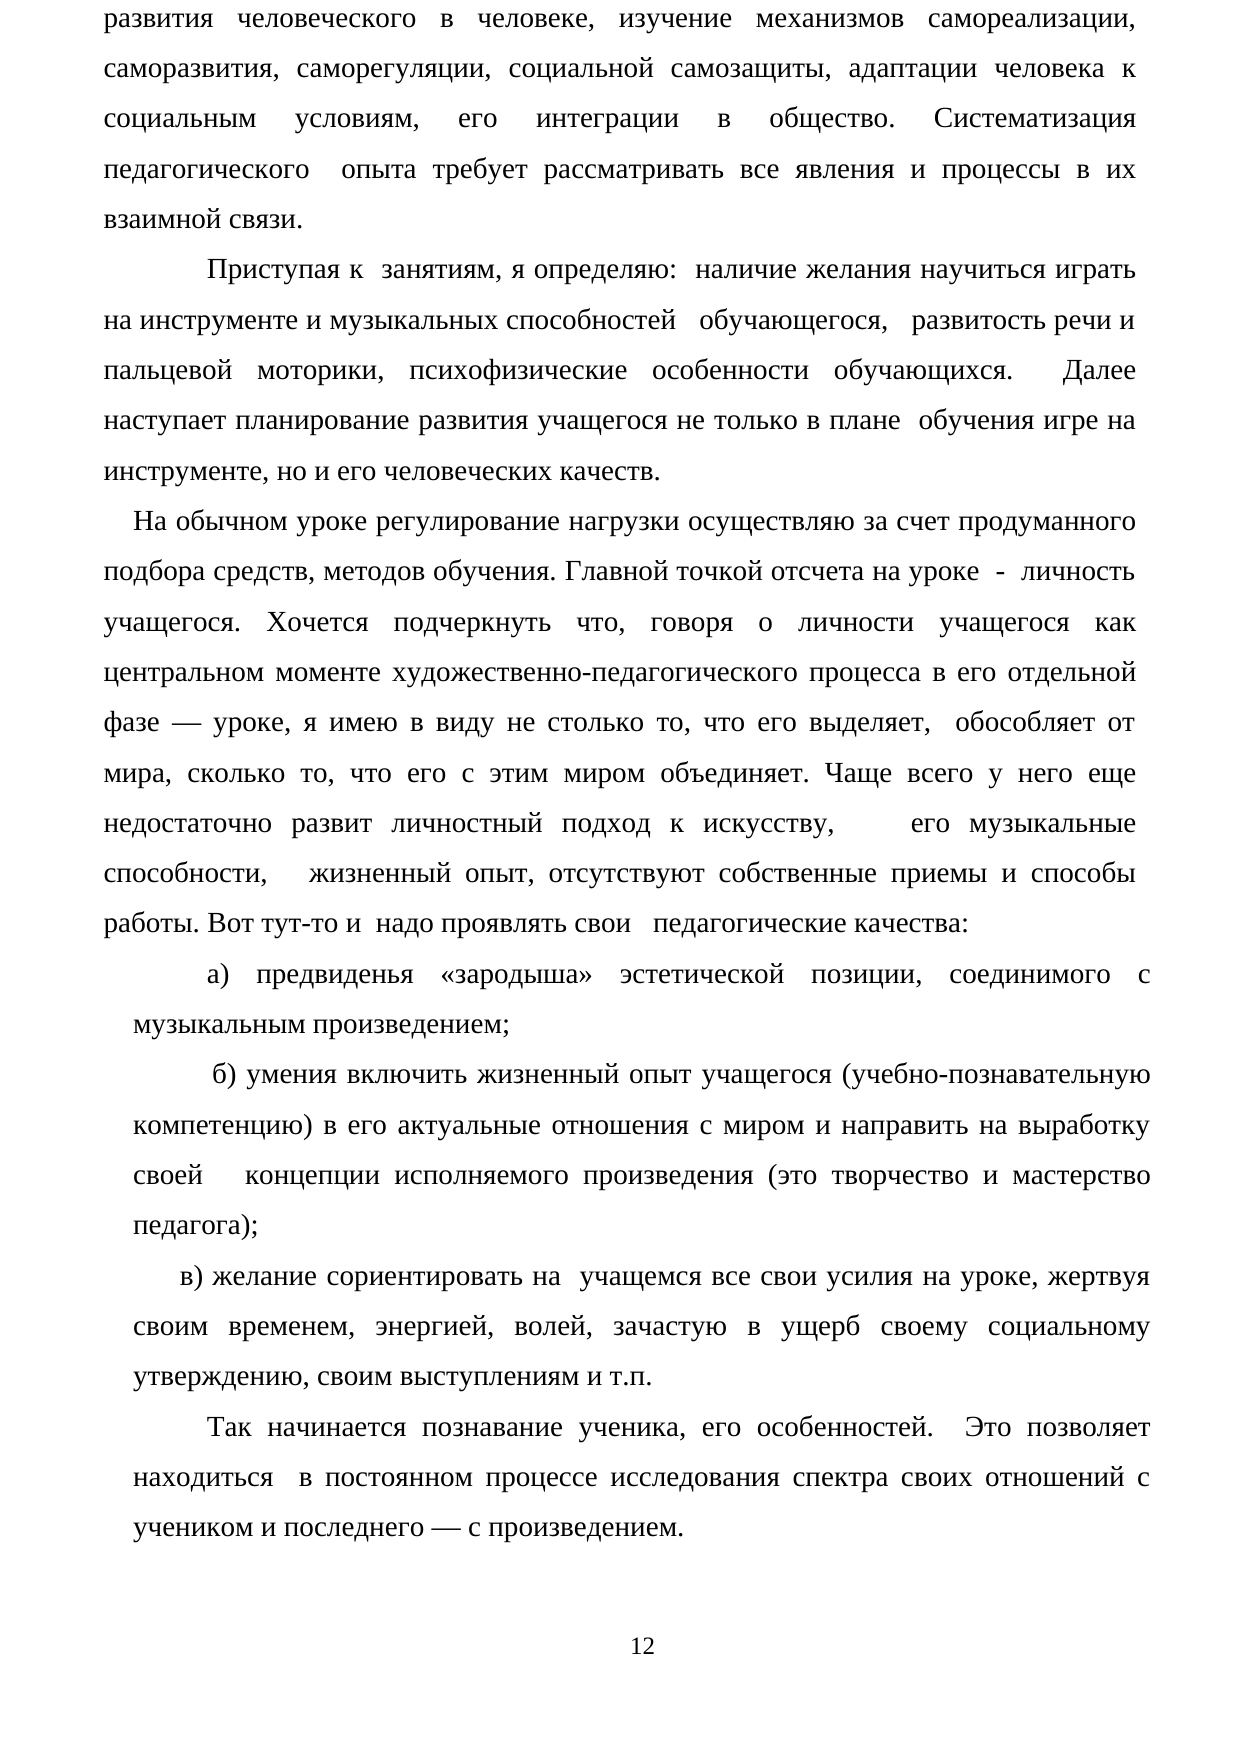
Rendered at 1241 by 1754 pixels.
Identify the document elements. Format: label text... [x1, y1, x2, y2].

text развития человеческого в человеке, изучение механизмов самореализации, саморазвития, саморегуляции, социальной самозащиты, адаптации человека к социальным условиям, его интеграции в общество. Систематизация педагогического опыта требует рассматривать все явления и процессы в их взаимной связи. [103, 0, 1137, 235]
text в) желание сориентировать на учащемся все свои усилия на уроке, жертвуя своим временем, энергией, волей, зачастую в ущерб своему социальному утверждению, своим выступлениям и т.п. [133, 1258, 1152, 1392]
text Приступая к занятиям, я определяю: наличие желания научиться играть на инструменте и музыкальных способностей обучающегося, развитость речи и пальцевой моторики, психофизические особенности обучающихся. Далее наступает планирование развития учащегося не только в плане обучения игре на инструменте, но и его человеческих качеств. [103, 252, 1137, 486]
text Так начинается познавание ученика, его особенностей. Это позволяет находиться в постоянном процессе исследования спектра своих отношений с учеником и последнего — с произведением. [133, 1409, 1152, 1543]
text На обычном уроке регулирование нагрузки осуществляю за счет продуманного подбора средств, методов обучения. Главной точкой отсчета на уроке - личность учащегося. Хочется подчеркнуть что, говоря о личности учащегося как центральном моменте художественно-педагогического процесса в его отдельной фазе — уроке, я имею в виду не столько то, что его выделяет, обособляет от мира, сколько то, что его с этим миром объединяет. Чаще всего у него еще недостаточно развит личностный подход к искусству, его музыкальные способности, жизненный опыт, отсутствуют собственные приемы и способы работы. Вот тут-то и надо проявлять свои педагогические качества: [103, 503, 1137, 939]
text б) умения включить жизненный опыт учащегося (учебно-познавательную компетенцию) в его актуальные отношения с миром и направить на выработку своей концепции исполняемого произведения (это творчество и мастерство педагога); [133, 1057, 1152, 1241]
text а) предвиденья «зародыша» эстетической позиции, соединимого с музыкальным произведением; [133, 956, 1152, 1040]
